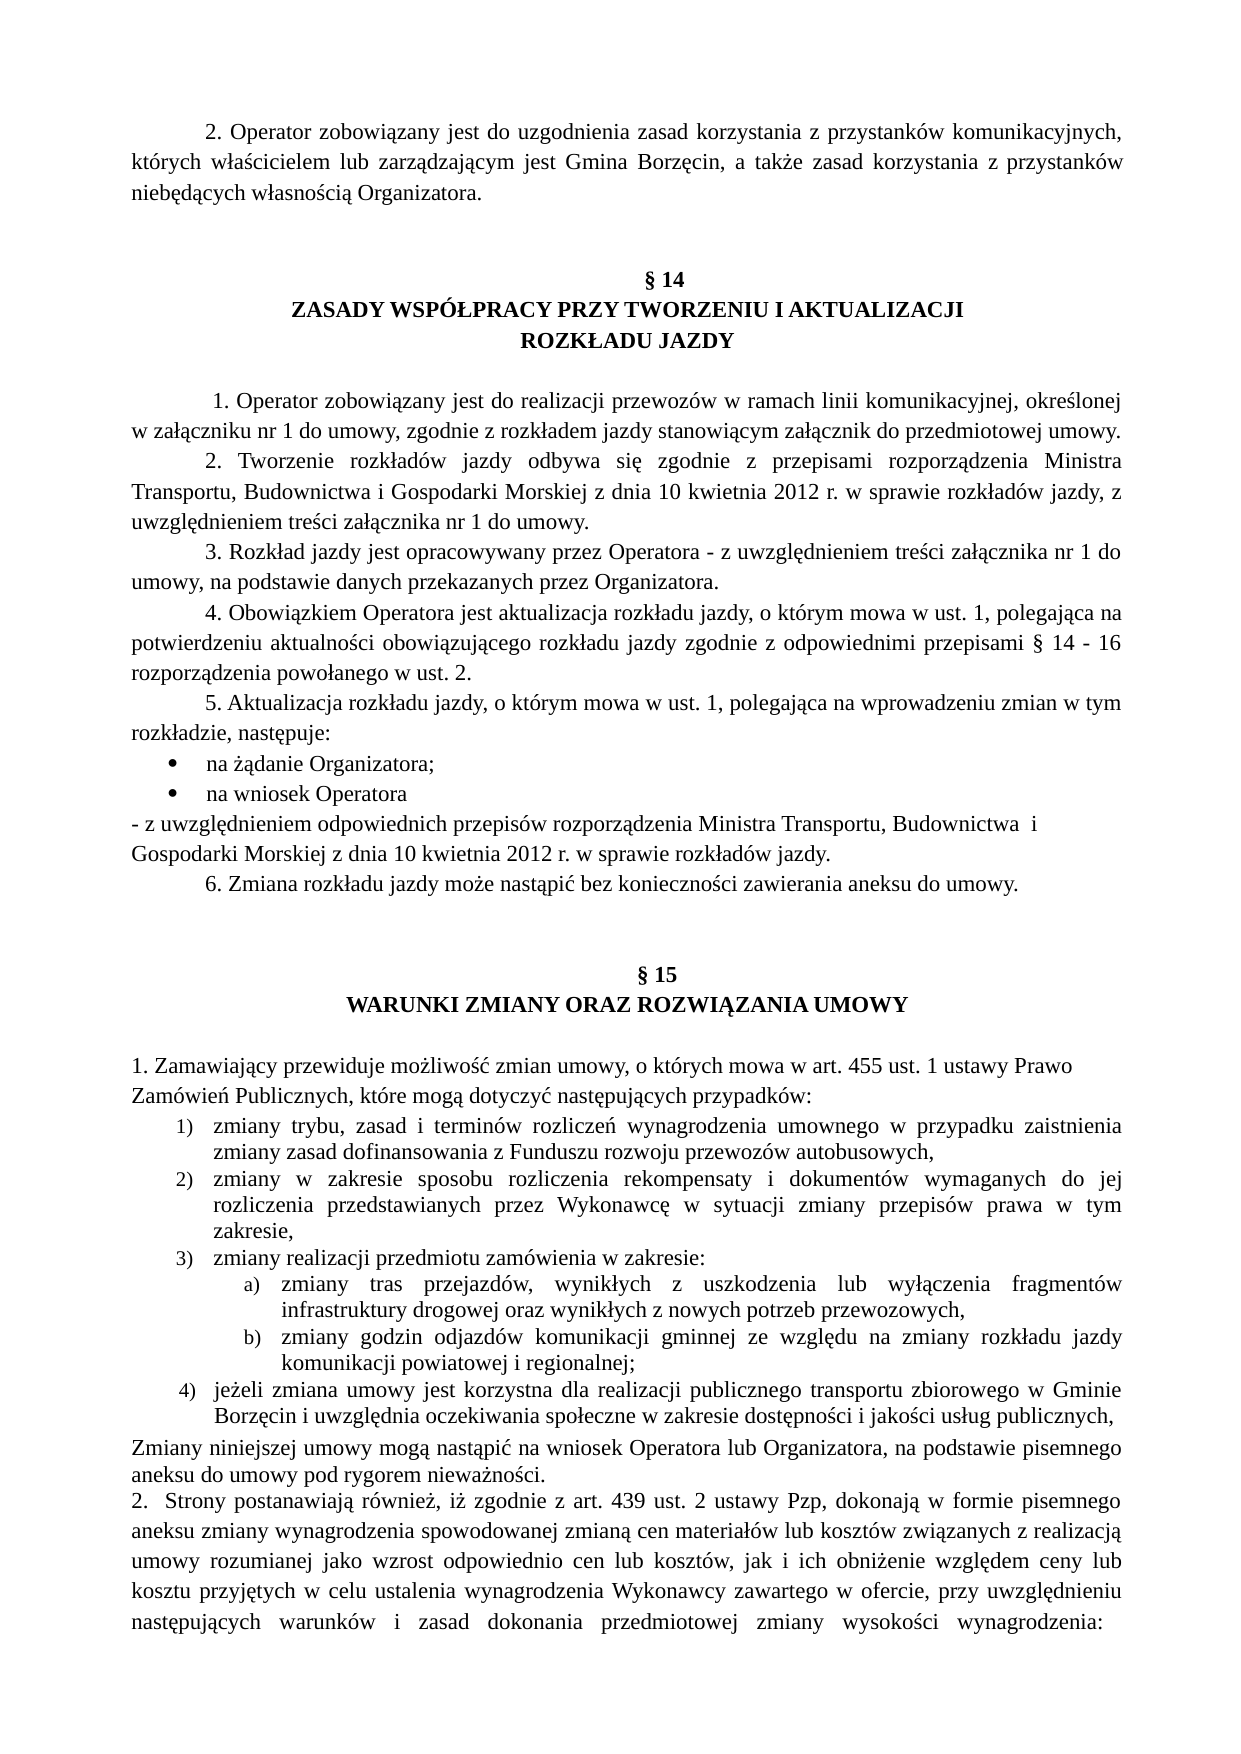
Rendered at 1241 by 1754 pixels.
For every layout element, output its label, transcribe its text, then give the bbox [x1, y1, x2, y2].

list 5. Aktualizacja rozkładu jazdy, o którym mowa w ust. 1, polegająca na wprowadzeniu zmian w tym rozkładzie, następuje: [131, 689, 1123, 746]
list 2. Tworzenie rozkładów jazdy odbywa się zgodnie z przepisami rozporządzenia Ministra Transportu, Budownictwa i Gospodarki Morskiej z dnia 10 kwietnia 2012 r. w sprawie rozkładów jazdy, z uwzględnieniem treści załącznika nr 1 do umowy. [131, 447, 1123, 534]
text § 15 [131, 961, 1123, 987]
list zmiany tras przejazdów, wynikłych z uszkodzenia lub wyłączenia fragmentów infrastruktury drogowej oraz wynikłych z nowych potrzeb przewozowych, [244, 1270, 1123, 1323]
list Zmiany niniejszej umowy mogą nastąpić na wniosek Operatora lub Organizatora, na podstawie pisemnego aneksu do umowy pod rygorem nieważności. [131, 1434, 1123, 1487]
list na wniosek Operatora [169, 780, 1123, 806]
list 3. Rozkład jazdy jest opracowywany przez Operatora - z uwzględnieniem treści załącznika nr 1 do umowy, na podstawie danych przekazanych przez Organizatora. [131, 538, 1123, 595]
text 1. Zamawiający przewiduje możliwość zmian umowy, o których mowa w art. 455 ust. 1 ustawy Prawo Zamówień Publicznych, które mogą dotyczyć następujących przypadków: [131, 1052, 1123, 1108]
list jeżeli zmiana umowy jest korzystna dla realizacji publicznego transportu zbiorowego w Gminie Borzęcin i uwzględnia oczekiwania społeczne w zakresie dostępności i jakości usług publicznych, [178, 1376, 1123, 1428]
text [131, 1487, 1123, 1634]
list na żądanie Organizatora; [169, 749, 1123, 776]
list zmiany godzin odjazdów komunikacji gminnej ze względu na zmiany rozkładu jazdy komunikacji powiatowej i regionalnej; [244, 1323, 1123, 1376]
list 2. Operator zobowiązany jest do uzgodnienia zasad korzystania z przystanków komunikacyjnych, których właścicielem lub zarządzającym jest Gmina Borzęcin, a także zasad korzystania z przystanków niebędących własnością Organizatora. [131, 118, 1123, 205]
list zmiany w zakresie sposobu rozliczenia rekompensaty i dokumentów wymaganych do jej rozliczenia przedstawianych przez Wykonawcę w sytuacji zmiany przepisów prawa w tym zakresie, [176, 1165, 1123, 1244]
text WARUNKI ZMIANY ORAZ ROZWIĄZANIA UMOWY [131, 991, 1123, 1018]
list 1. Operator zobowiązany jest do realizacji przewozów w ramach linii komunikacyjnej, określonej w załączniku nr 1 do umowy, zgodnie z rozkładem jazdy stanowiącym załącznik do przedmiotowej umowy. [131, 387, 1123, 444]
list ROZKŁADU JAZDY [131, 327, 1123, 353]
list § 14 [131, 266, 1123, 293]
list 4. Obowiązkiem Operatora jest aktualizacja rozkładu jazdy, o którym mowa w ust. 1, polegająca na potwierdzeniu aktualności obowiązującego rozkładu jazdy zgodnie z odpowiednimi przepisami § 14 - 16 rozporządzenia powołanego w ust. 2. [131, 598, 1123, 685]
text - z uwzględnieniem odpowiednich przepisów rozporządzenia Ministra Transportu, Budownictwa i Gospodarki Morskiej z dnia 10 kwietnia 2012 r. w sprawie rozkładów jazdy. [131, 810, 1123, 867]
list ZASADY WSPÓŁPRACY PRZY TWORZENIU I AKTUALIZACJI [131, 296, 1123, 323]
list zmiany realizacji przedmiotu zamówienia w zakresie: [176, 1244, 1123, 1270]
list zmiany trybu, zasad i terminów rozliczeń wynagrodzenia umownego w przypadku zaistnienia zmiany zasad dofinansowania z Funduszu rozwoju przewozów autobusowych, [176, 1112, 1123, 1165]
text 6. Zmiana rozkładu jazdy może nastąpić bez konieczności zawierania aneksu do umowy. [131, 870, 1123, 897]
